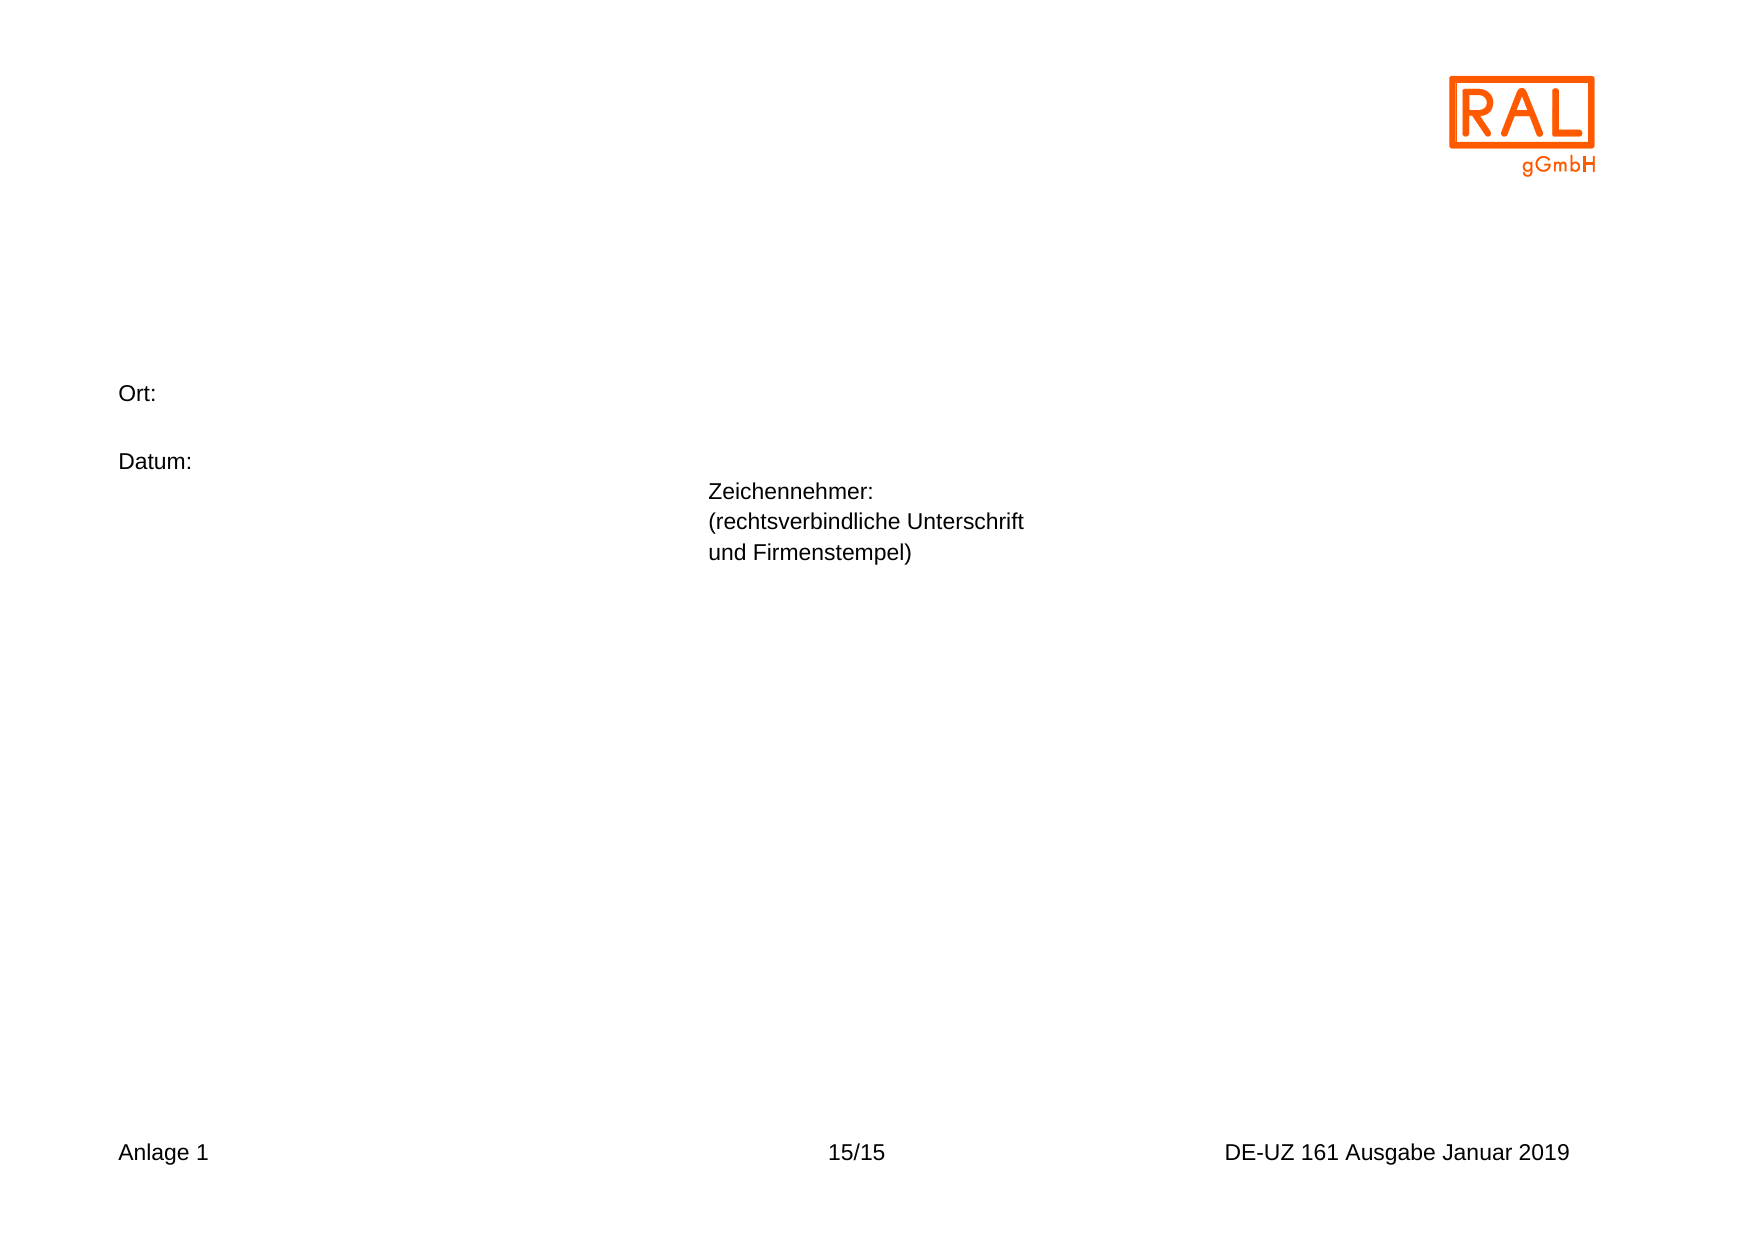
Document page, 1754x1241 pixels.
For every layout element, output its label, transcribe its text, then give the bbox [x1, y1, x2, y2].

text Ort: [118, 380, 1594, 407]
text Datum: [118, 448, 1594, 474]
text und Firmenstempel) [118, 538, 1594, 565]
text (rechtsverbindliche Unterschrift [118, 508, 1594, 535]
text Zeichennehmer: [118, 478, 1594, 504]
